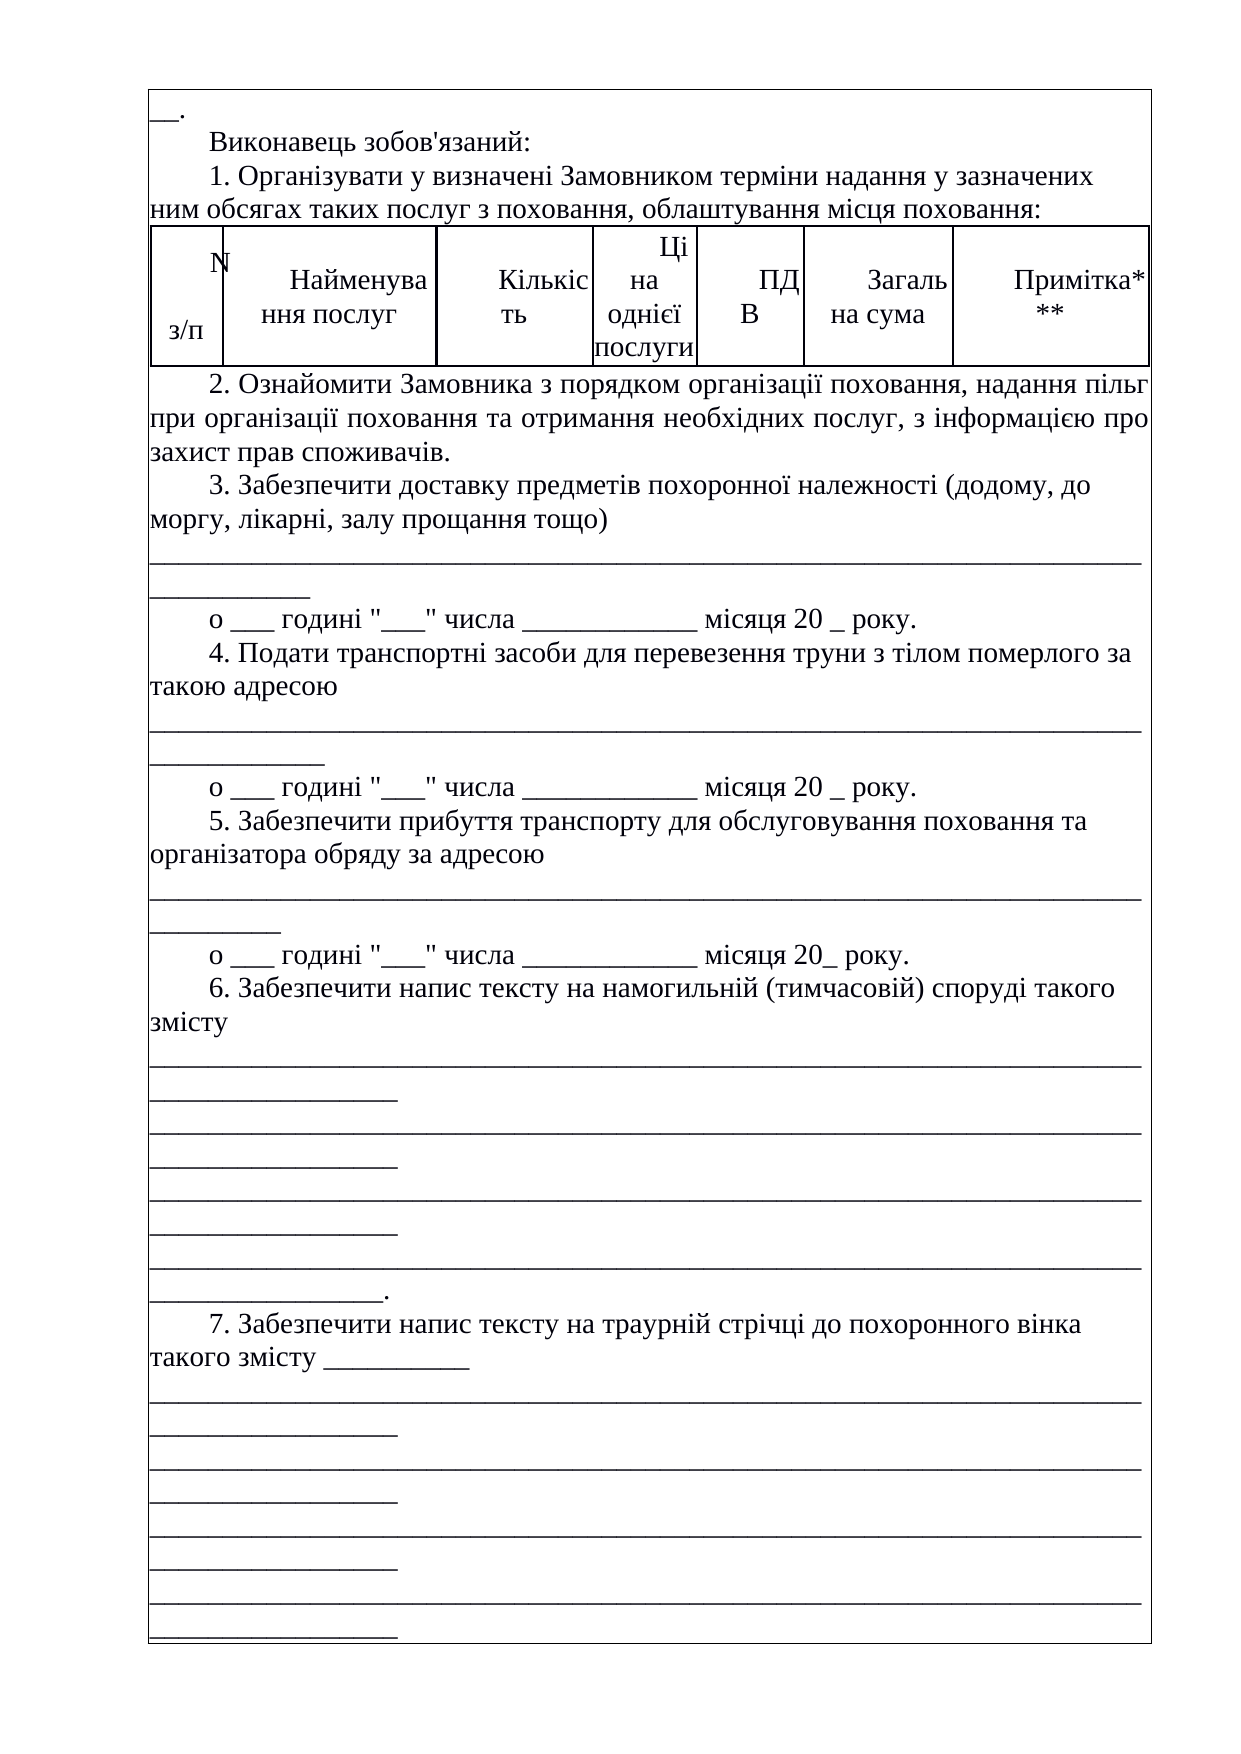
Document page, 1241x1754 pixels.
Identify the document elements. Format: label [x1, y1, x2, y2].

table_header [149, 90, 1151, 1643]
